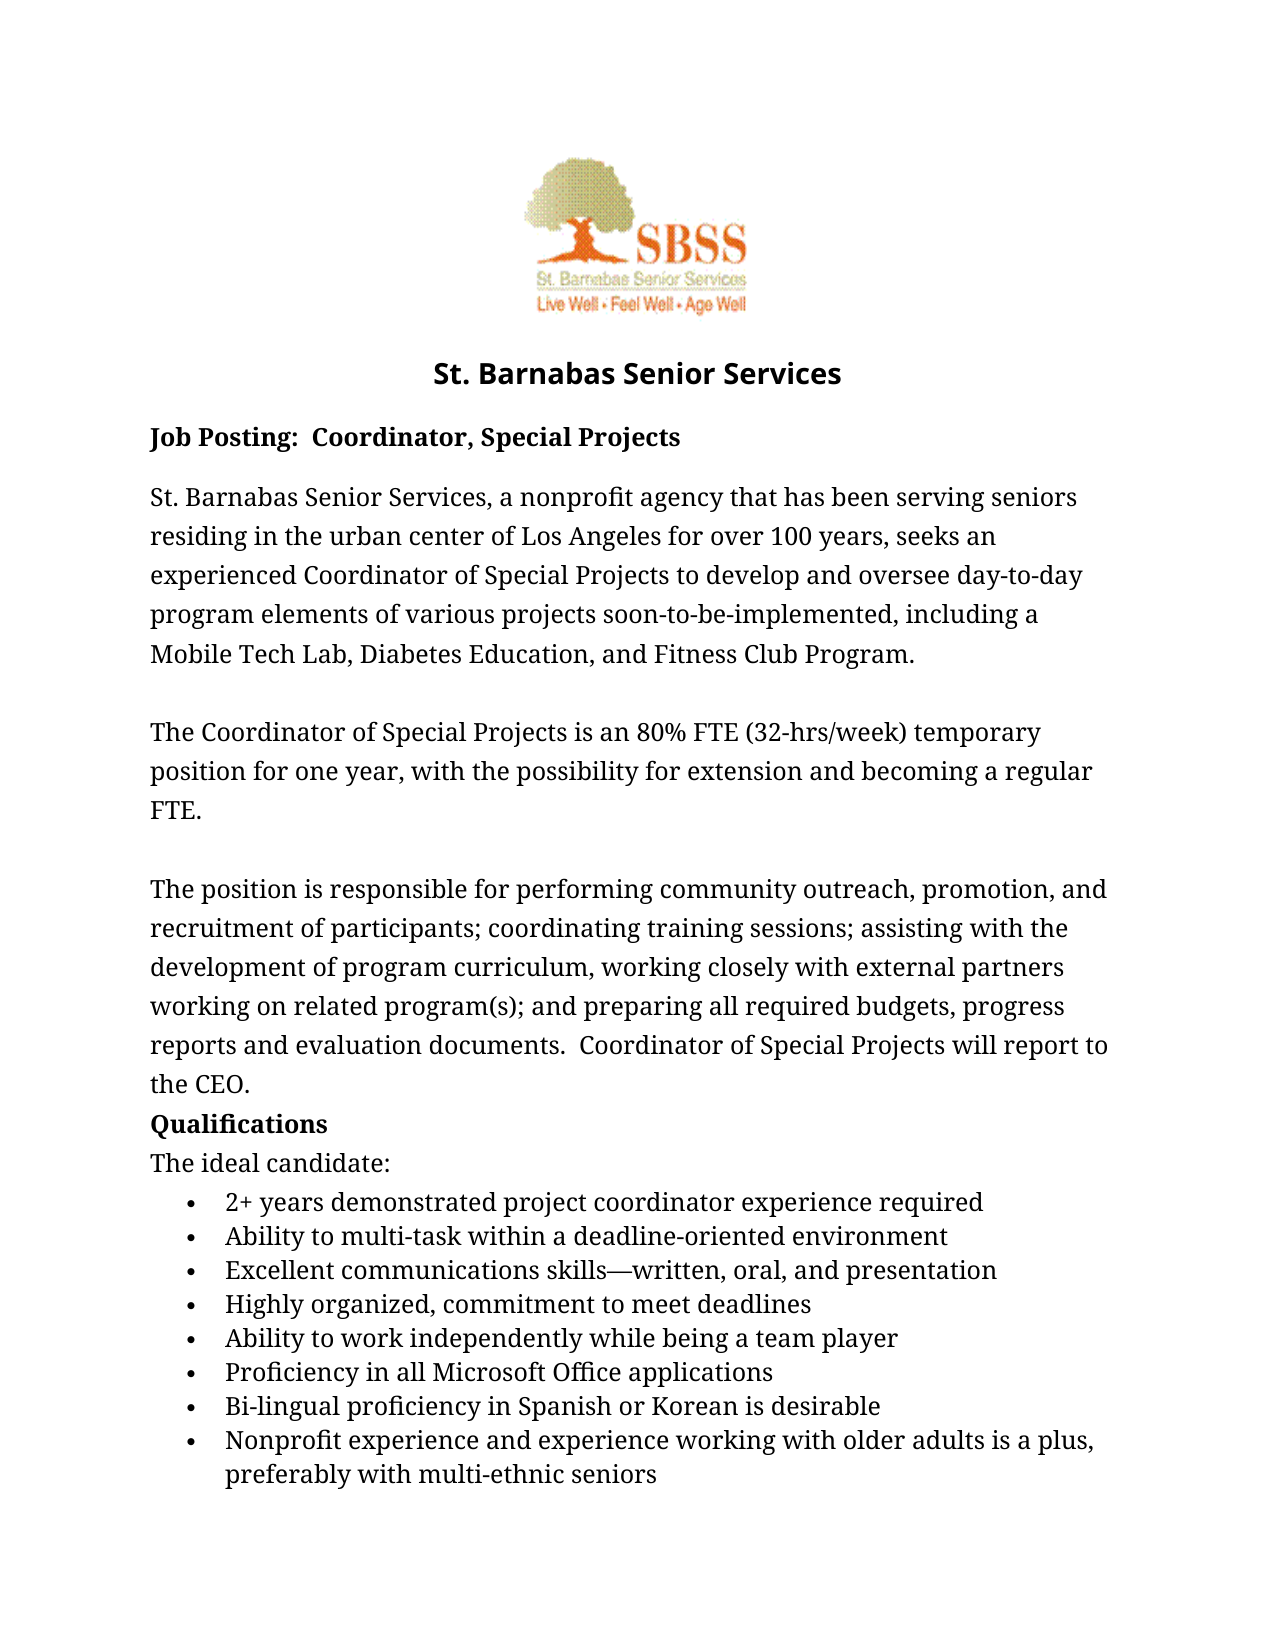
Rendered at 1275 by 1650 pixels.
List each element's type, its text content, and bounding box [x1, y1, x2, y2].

text St. Barnabas Senior Services, a nonprofit agency that has been serving seniors residing in the urban center of Los Angeles for over 100 years, seeks an experienced Coordinator of Special Projects to develop and oversee day-to-day program elements of various projects soon-to-be-implemented, including a Mobile Tech Lab, Diabetes Education, and Fitness Club Program. [150, 479, 1125, 670]
list Excellent communications skills—written, oral, and presentation [187, 1253, 1125, 1287]
list Proficiency in all Microsoft Office applications [187, 1355, 1125, 1389]
text The Coordinator of Special Projects is an 80% FTE (32-hrs/week) temporary position for one year, with the possibility for extension and becoming a regular FTE. [150, 714, 1125, 827]
list Ability to work independently while being a team player [187, 1321, 1125, 1355]
list Ability to multi-task within a deadline-oriented environment [187, 1219, 1125, 1253]
text The ideal candidate: [150, 1145, 1125, 1179]
list 2+ years demonstrated project coordinator experience required [187, 1184, 1125, 1219]
text St. Barnabas Senior Services [150, 353, 1125, 393]
list Nonprofit experience and experience working with older adults is a plus, preferably with multi-ethnic seniors [187, 1423, 1125, 1491]
text Job Posting: Coordinator, Special Projects [150, 419, 1125, 454]
picture [517, 150, 758, 329]
list Highly organized, commitment to meet deadlines [187, 1287, 1125, 1321]
text The position is responsible for performing community outreach, promotion, and recruitment of participants; coordinating training sessions; assisting with the development of program curriculum, working closely with external partners working on related program(s); and preparing all required budgets, progress reports and evaluation documents. Coordinator of Special Projects will report to the CEO. [150, 871, 1125, 1101]
list Bi-lingual proficiency in Spanish or Korean is desirable [187, 1389, 1125, 1423]
text Qualifications [150, 1106, 1125, 1140]
